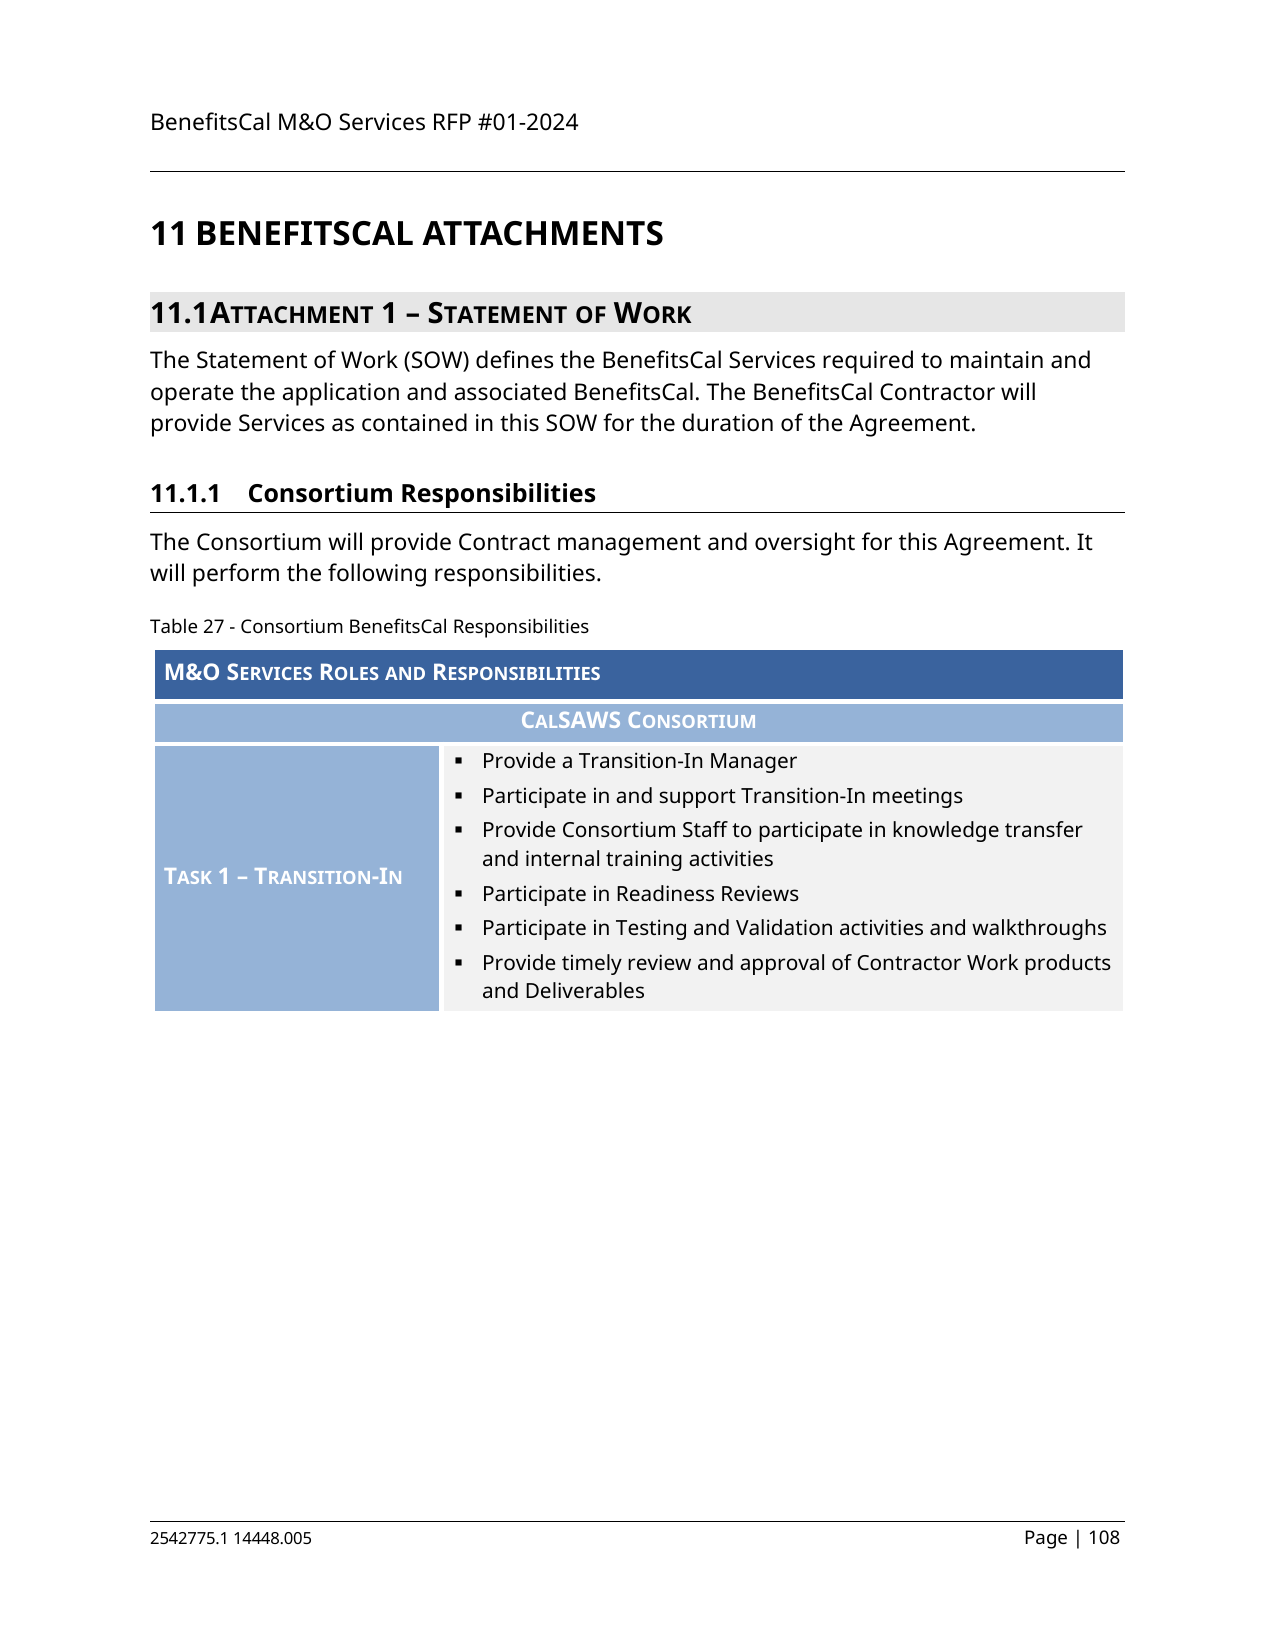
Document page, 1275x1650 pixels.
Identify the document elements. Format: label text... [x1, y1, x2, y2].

table_cell CalSAWS Consortium [155, 704, 1123, 742]
table_header M&O Services Roles and Responsibilities [155, 650, 1123, 699]
subtitle BENEFITSCAL ATTACHMENTS [150, 209, 1125, 255]
table_cell Provide a Transition-In Manager Participate in and support Transition-In meetings Provide Consortium Staff to participate in knowledge transfer and internal training activities Participate in Readiness Reviews Participate in Testing and Validation activities and walkthroughs Provide timely review and approval of Contractor Work products and Deliverables [444, 746, 1123, 1011]
text The Consortium will provide Contract management and oversight for this Agreement. It will perform the following responsibilities. [150, 525, 1125, 588]
subtitle Attachment 1 – Statement of Work [150, 292, 1125, 332]
subtitle Consortium Responsibilities [150, 476, 1125, 512]
table_cell Task 1 – Transition-In [155, 746, 439, 1011]
text Table 27 - Consortium BenefitsCal Responsibilities [150, 613, 1125, 638]
text The Statement of Work (SOW) defines the BenefitsCal Services required to maintain and operate the application and associated BenefitsCal. The BenefitsCal Contractor will provide Services as contained in this SOW for the duration of the Agreement. [150, 344, 1125, 438]
